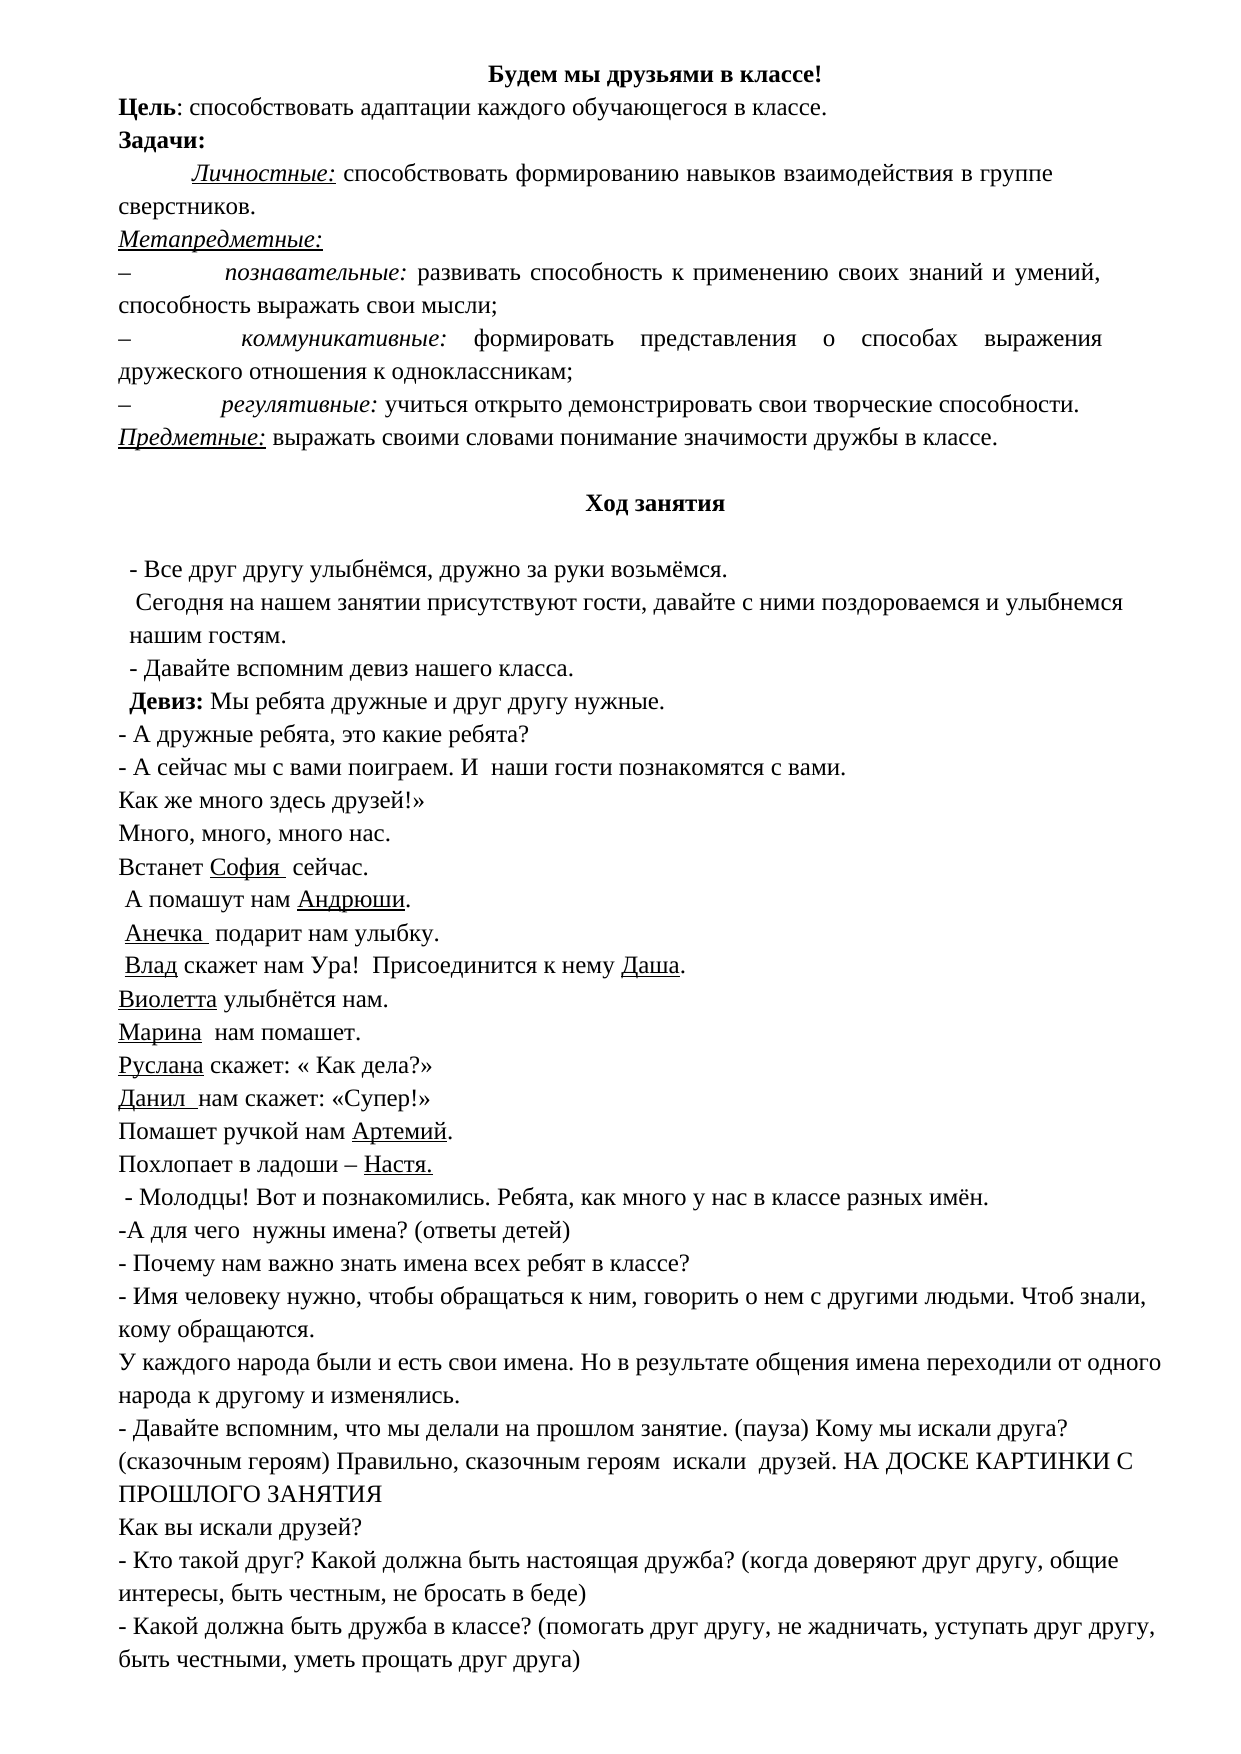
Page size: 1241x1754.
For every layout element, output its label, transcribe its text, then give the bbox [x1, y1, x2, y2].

text - А дружные ребята, это какие ребята? [118, 719, 1181, 748]
text Встанет София сейчас. [118, 852, 1181, 880]
text Данил нам скажет: «Супер!» [118, 1083, 1181, 1111]
text Ход занятия [129, 488, 1181, 517]
list регулятивные: учиться открыто демонстрировать свои творческие способности. Предметные: выражать своими словами понимание значимости дружбы в классе. [118, 389, 1170, 451]
text Как вы искали друзей? [118, 1512, 1144, 1541]
text - Молодцы! Вот и познакомились. Ребята, как много у нас в классе разных имён. [118, 1182, 1181, 1211]
text У каждого народа были и есть свои имена. Но в результате общения имена переходили от одного народа к другому и изменялись. [118, 1347, 1181, 1409]
text Руслана скажет: « Как дела?» [118, 1050, 1181, 1078]
text Метапредметные: [118, 224, 1181, 253]
list коммуникативные: формировать представления о способах выражения дружеского отношения к одноклассникам; [118, 323, 1170, 385]
text Анечка подарит нам улыбку. [118, 918, 1181, 946]
text Личностные: способствовать формированию навыков взаимодействия в группе сверстников. [118, 158, 1181, 220]
text - Какой должна быть дружба в классе? (помогать друг другу, не жадничать, уступать друг другу, быть честными, уметь прощать друг друга) [118, 1611, 1181, 1673]
subtitle Задачи: [118, 125, 1181, 154]
text - Почему нам важно знать имена всех ребят в классе? [118, 1248, 1181, 1277]
text - Давайте вспомним, что мы делали на прошлом занятие. (пауза) Кому мы искали друга? (сказочным героям) Правильно, сказочным героям искали друзей. НА ДОСКЕ КАРТИНКИ С ПРОШЛОГО ЗАНЯТИЯ [118, 1413, 1181, 1508]
text Сегодня на нашем занятии присутствуют гости, давайте с ними поздороваемся и улыбнемся нашим гостям. [129, 587, 1181, 649]
text - А сейчас мы с вами поиграем. И наши гости познакомятся с вами. [118, 752, 1181, 781]
text Как же много здесь друзей!» [118, 786, 1181, 814]
text Будем мы друзьями в классе! [129, 59, 1181, 88]
text - Давайте вспомним девиз нашего класса. [129, 653, 1181, 682]
text - Имя человеку нужно, чтобы обращаться к ним, говорить о нем с другими людьми. Чтоб знали, кому обращаются. [118, 1281, 1181, 1343]
text Помашет ручкой нам Артемий. [118, 1116, 1181, 1144]
text Много, много, много нас. [118, 818, 1181, 847]
text Цель: способствовать адаптации каждого обучающегося в классе. [118, 92, 1181, 121]
text Девиз: Мы ребята дружные и друг другу нужные. [129, 686, 1181, 715]
text Влад скажет нам Ура! Присоединится к нему Даша. [118, 951, 1181, 979]
text Марина нам помашет. [118, 1017, 1181, 1045]
text Виолетта улыбнётся нам. [118, 984, 1181, 1012]
list познавательные: развивать способность к применению своих знаний и умений, способность выражать свои мысли; [118, 257, 1169, 319]
text - Все друг другу улыбнёмся, дружно за руки возьмёмся. [129, 554, 1181, 583]
text - Кто такой друг? Какой должна быть настоящая дружба? (когда доверяют друг другу, общие интересы, быть честным, не бросать в беде) [118, 1545, 1181, 1607]
text Похлопает в ладоши – Настя. [118, 1149, 1181, 1177]
text -А для чего нужны имена? (ответы детей) [118, 1215, 1181, 1243]
text А помашут нам Андрюши. [118, 884, 1181, 913]
